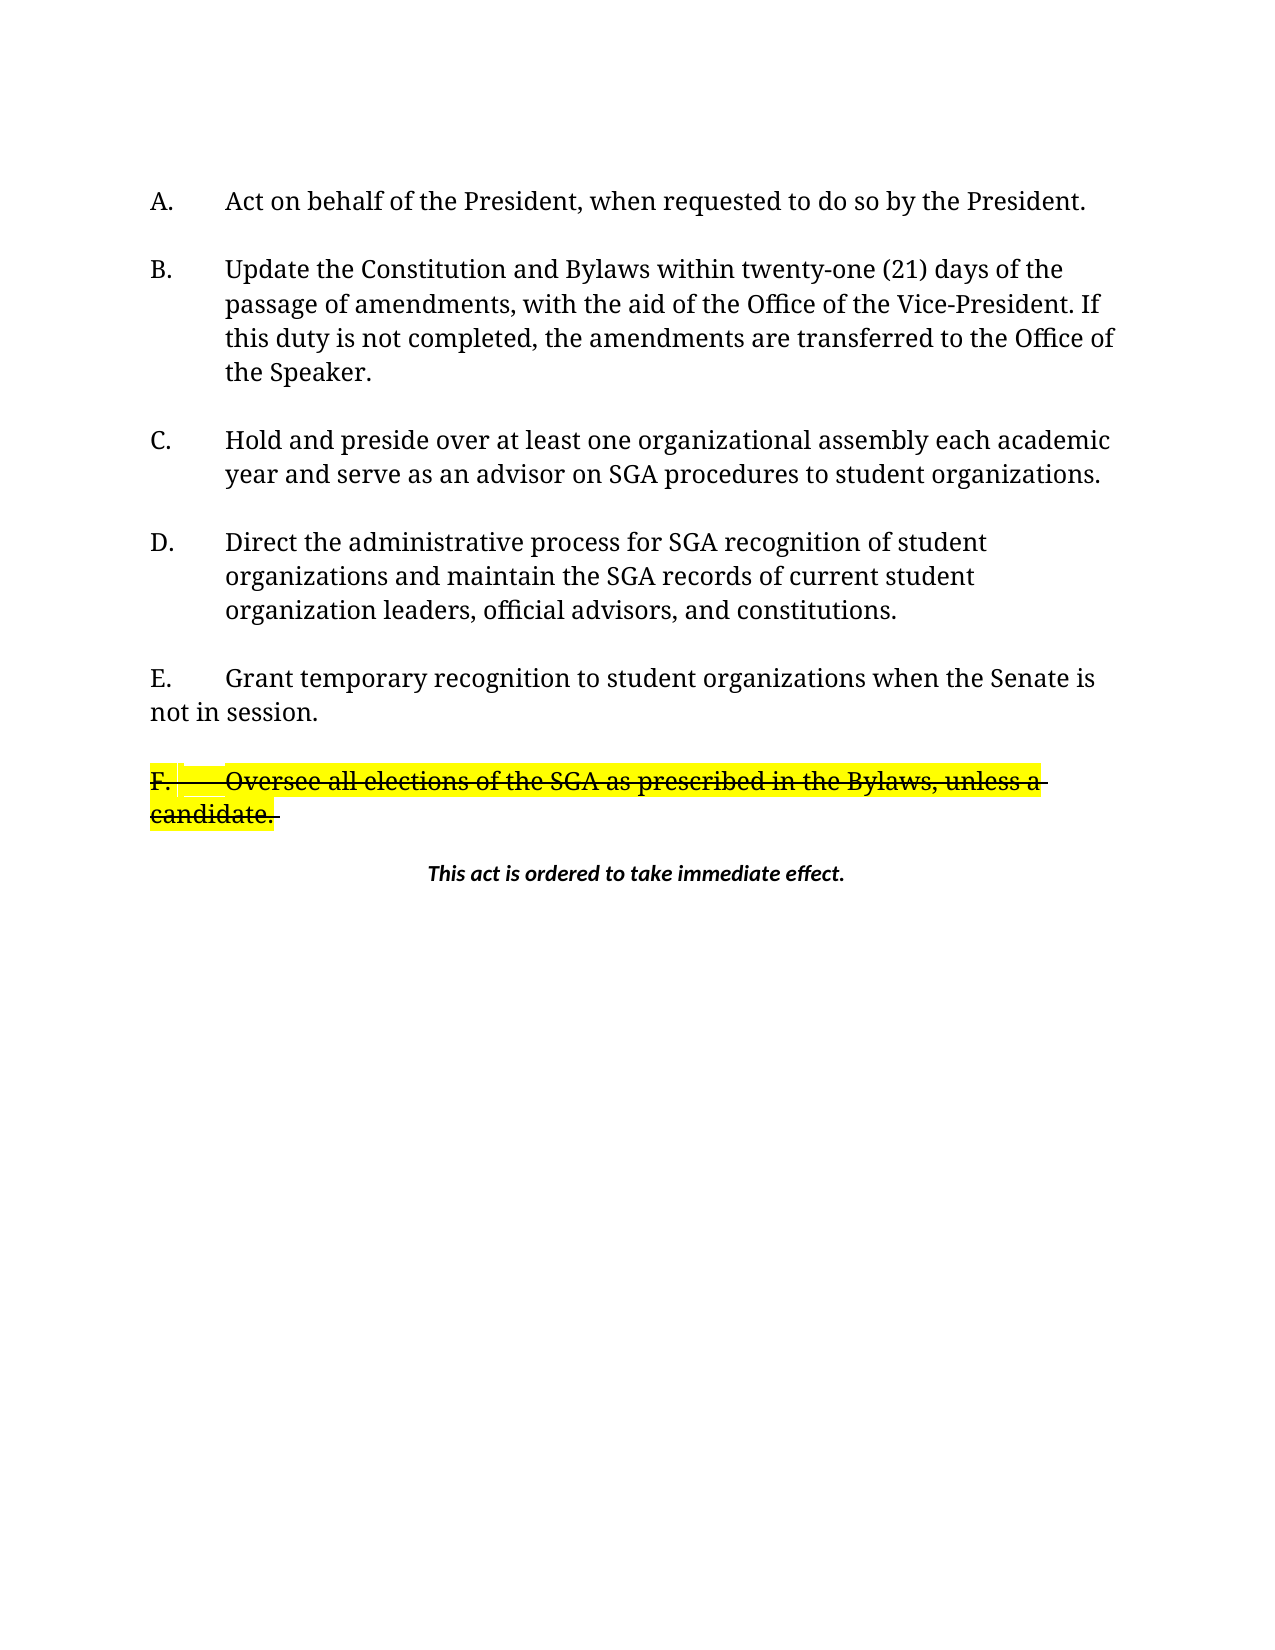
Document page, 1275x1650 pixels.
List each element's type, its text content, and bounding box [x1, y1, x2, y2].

text B. Update the Constitution and Bylaws within twenty-one (21) days of the passage of amendments, with the aid of the Office of the Vice-President. If this duty is not completed, the amendments are transferred to the Office of the Speaker. [150, 252, 1125, 388]
list This act is ordered to take immediate effect. [150, 859, 1125, 887]
text A. Act on behalf of the President, when requested to do so by the President. [150, 184, 1125, 218]
text E. Grant temporary recognition to student organizations when the Senate is not in session. [150, 661, 1125, 729]
text D. Direct the administrative process for SGA recognition of student organizations and maintain the SGA records of current student organization leaders, official advisors, and constitutions. [150, 525, 1125, 627]
text C. Hold and preside over at least one organizational assembly each academic year and serve as an advisor on SGA procedures to student organizations. [150, 422, 1125, 491]
text F. Oversee all elections of the SGA as prescribed in the Bylaws, unless a candidate. [274, 763, 1125, 831]
